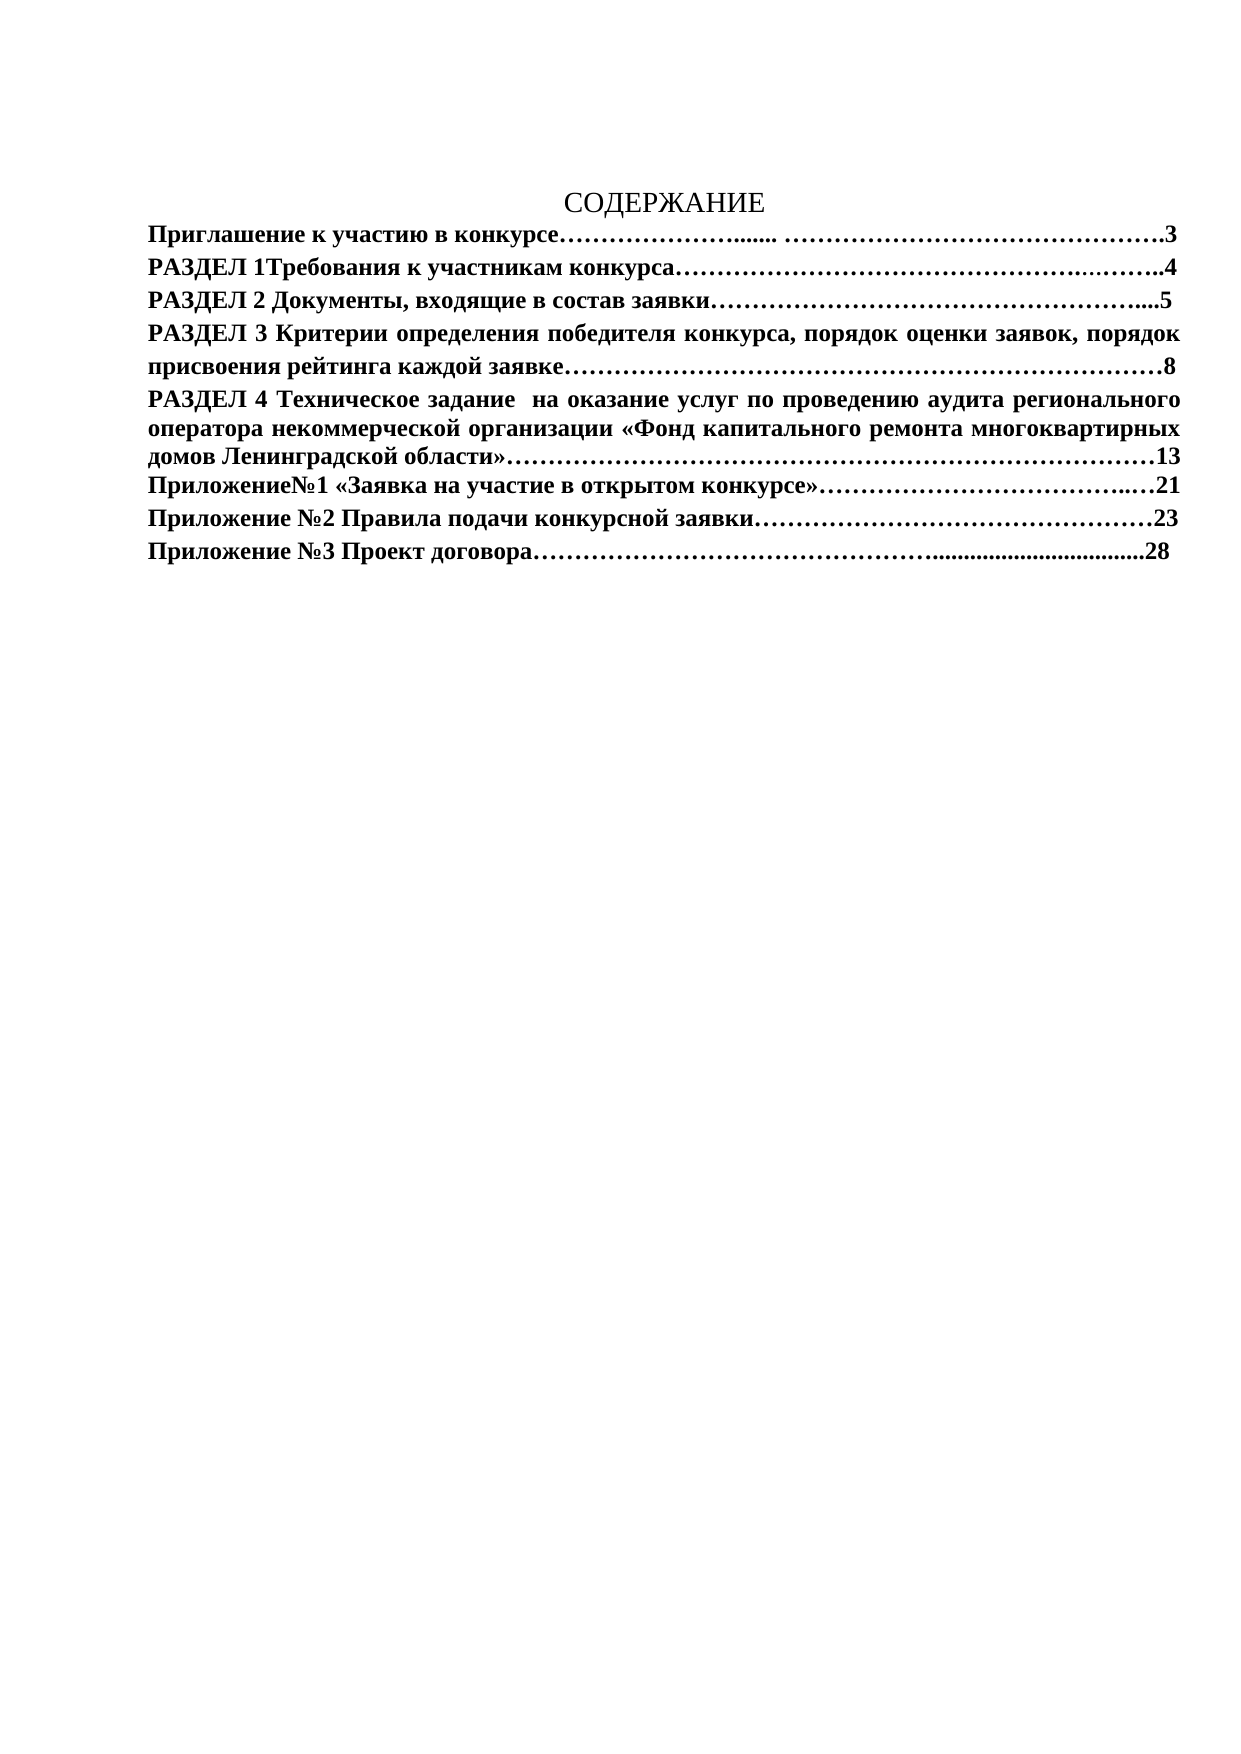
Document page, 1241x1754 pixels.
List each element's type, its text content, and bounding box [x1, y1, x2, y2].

text Приложение №3 Проект договора…………………………………………..................................28 [148, 536, 1181, 565]
text РАЗДЕЛ 3 Критерии определения победителя конкурса, порядок оценки заявок, порядок присвоения рейтинга каждой заявке………………………………………………………………8 [148, 318, 1181, 379]
text Приглашение к участию в конкурсе…………………....... ……………………………………….3 [148, 219, 1181, 247]
text РАЗДЕЛ 1Требования к участникам конкурса………………………………………….………..4 [148, 252, 1181, 281]
text РАЗДЕЛ 4 Техническое задание на оказание услуг по проведению аудита регионального оператора некоммерческой организации «Фонд капитального ремонта многоквартирных домов Ленинградской области»……………………………………………………………………13 [148, 384, 1181, 470]
text Приложение№1 «Заявка на участие в открытом конкурсе»………………………………..…21 Приложение №2 Правила подачи конкурсной заявки…………………………………………23 [148, 470, 1181, 532]
text РАЗДЕЛ 2 Документы, входящие в состав заявки……………………………………………....5 [148, 285, 1181, 313]
text СОДЕРЖАНИЕ [148, 185, 1181, 219]
